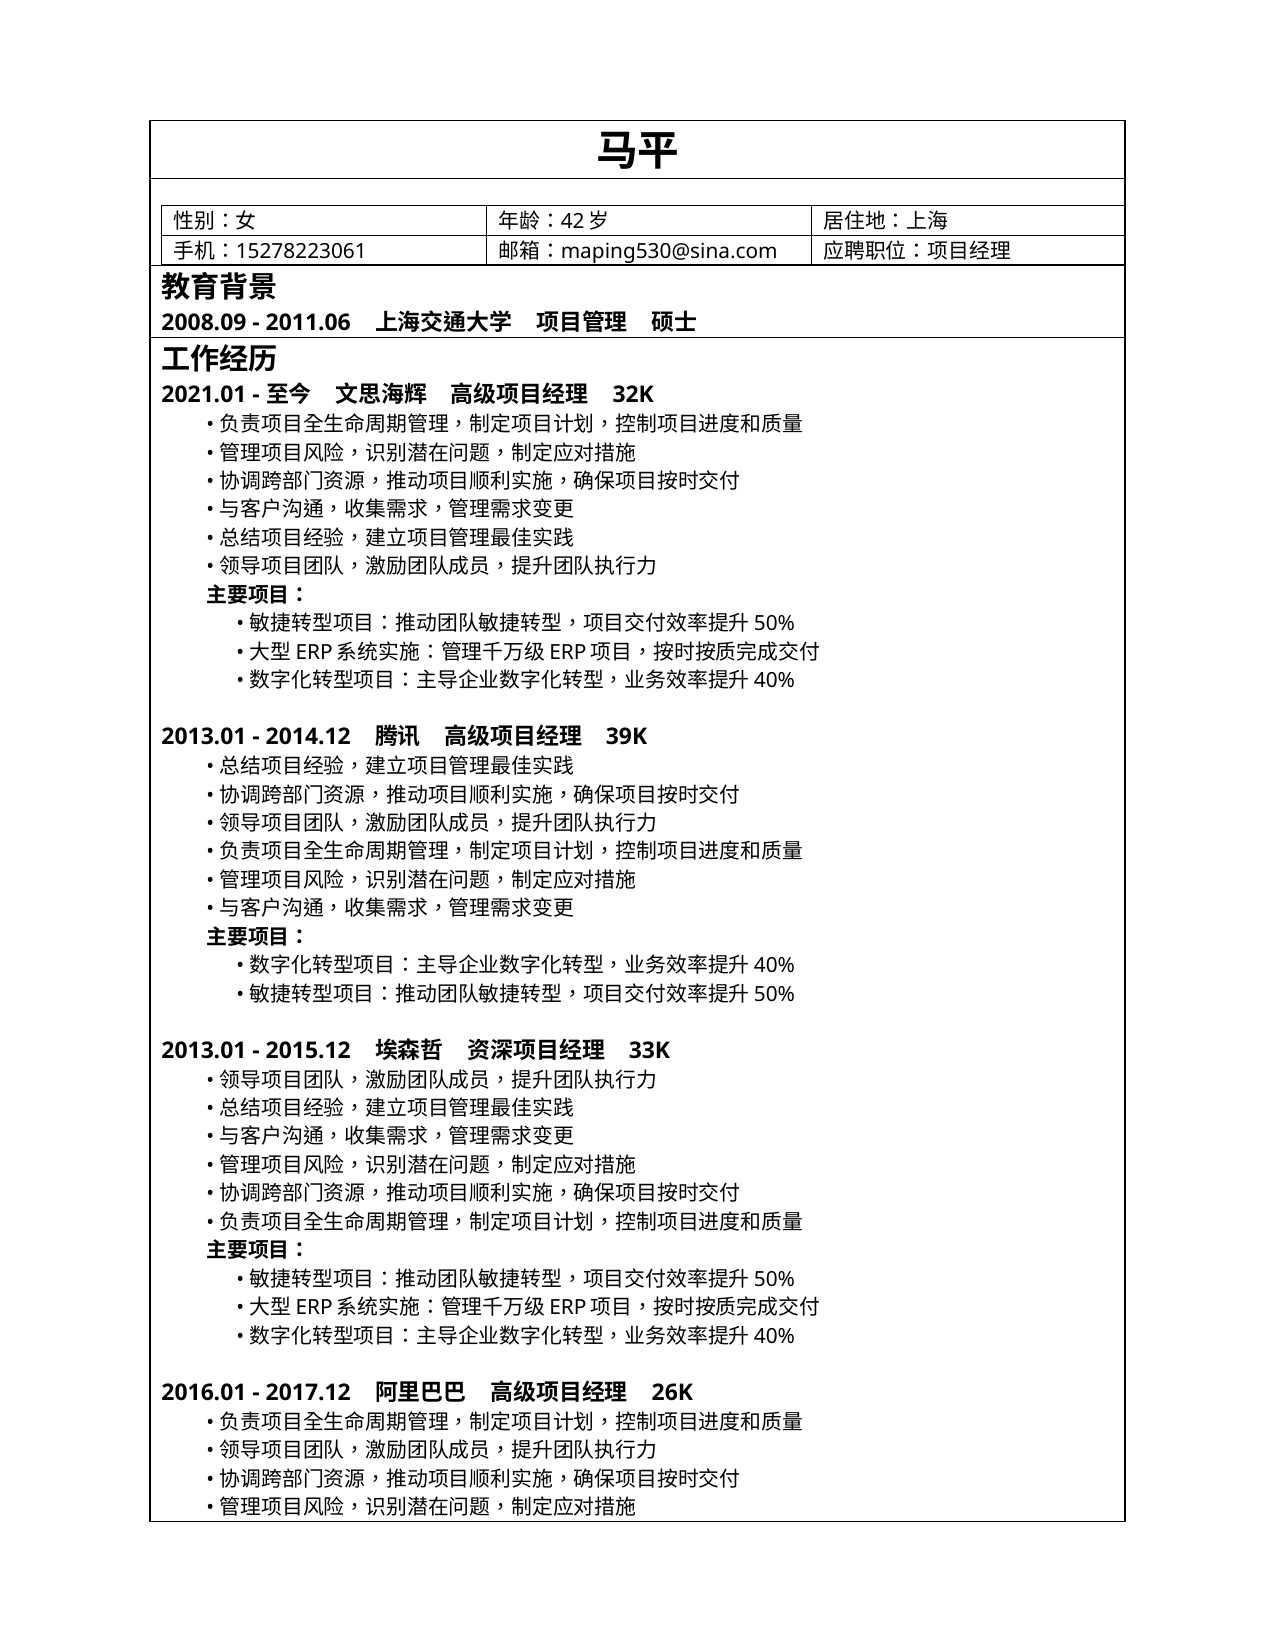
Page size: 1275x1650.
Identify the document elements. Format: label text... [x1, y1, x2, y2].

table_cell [151, 338, 1124, 1521]
table_header 马平 [151, 121, 1124, 178]
table_cell [151, 179, 1124, 265]
table_cell 教育背景 2008.09 - 2011.06 上海交通大学 项目管理 硕士 [151, 266, 1124, 337]
